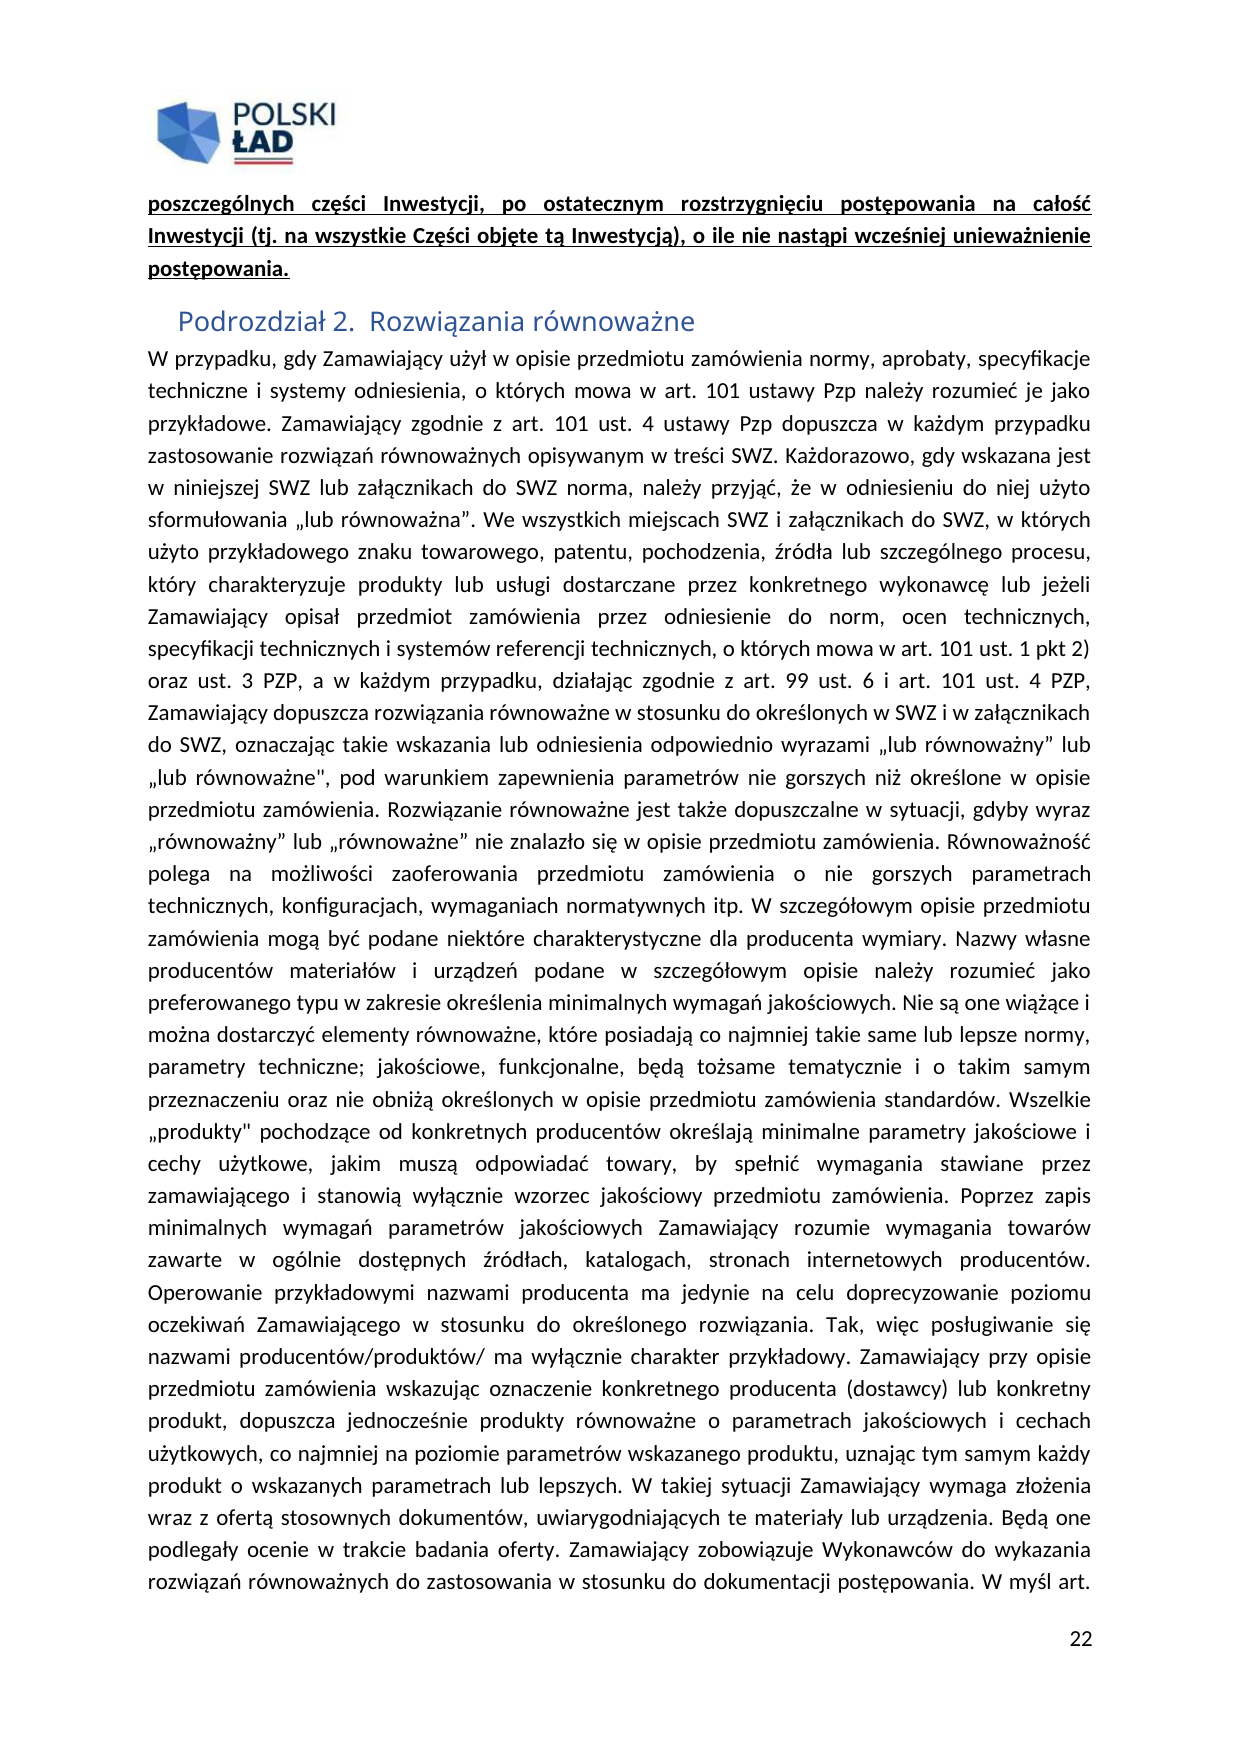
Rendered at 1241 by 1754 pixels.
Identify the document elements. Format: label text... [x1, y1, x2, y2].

subtitle Rozwiązania równoważne [177, 303, 1092, 339]
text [148, 189, 1092, 214]
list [148, 344, 1092, 1596]
